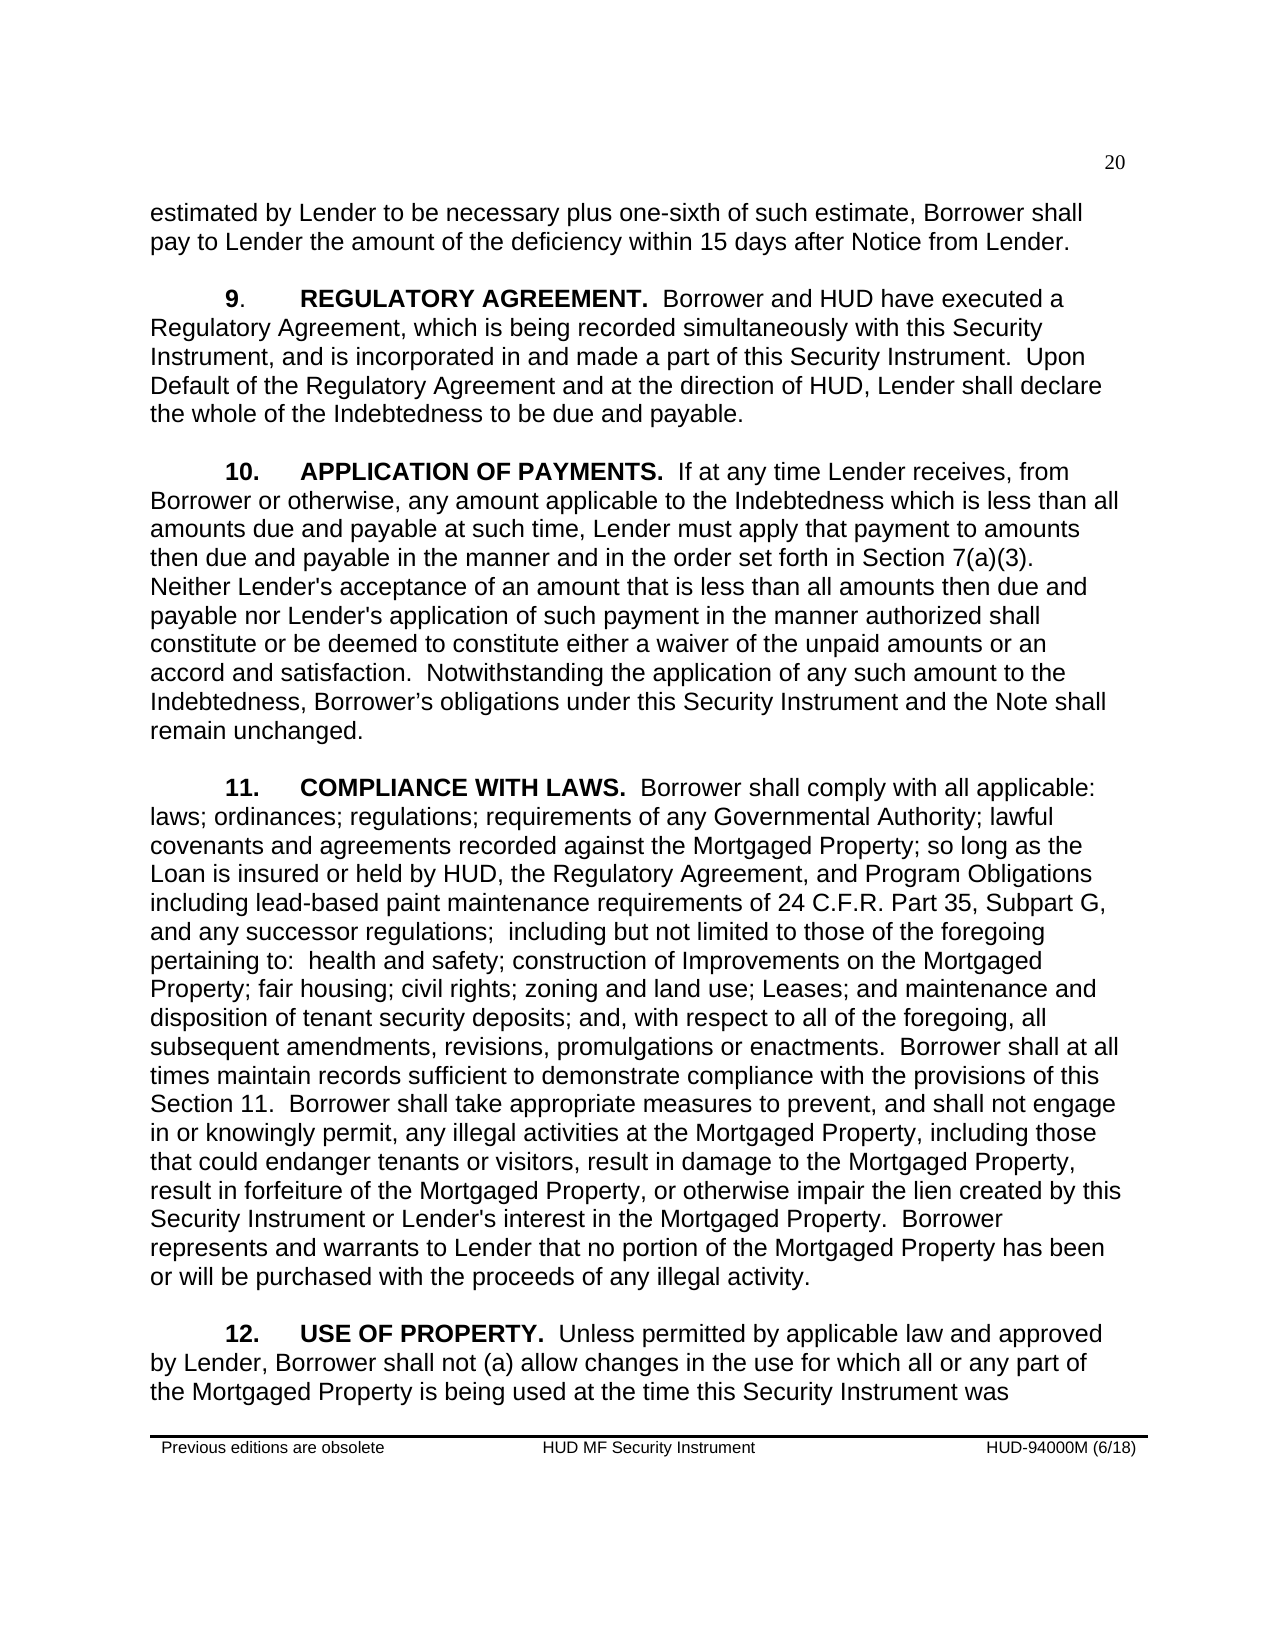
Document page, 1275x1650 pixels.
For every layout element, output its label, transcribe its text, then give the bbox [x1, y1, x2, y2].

text 10. APPLICATION OF PAYMENTS. If at any time Lender receives, from Borrower or otherwise, any amount applicable to the Indebtedness which is less than all amounts due and payable at such time, Lender must apply that payment to amounts then due and payable in the manner and in the order set forth in Section 7(a)(3). Neither Lender's acceptance of an amount that is less than all amounts then due and payable nor Lender's application of such payment in the manner authorized shall constitute or be deemed to constitute either a waiver of the unpaid amounts or an accord and satisfaction. Notwithstanding the application of any such amount to the Indebtedness, Borrower’s obligations under this Security Instrument and the Note shall remain unchanged. [150, 457, 1125, 744]
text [150, 198, 1125, 256]
text 11. COMPLIANCE WITH LAWS. Borrower shall comply with all applicable: laws; ordinances; regulations; requirements of any Governmental Authority; lawful covenants and agreements recorded against the Mortgaged Property; so long as the Loan is insured or held by HUD, the Regulatory Agreement, and Program Obligations including lead-based paint maintenance requirements of 24 C.F.R. Part 35, Subpart G, and any successor regulations; including but not limited to those of the foregoing pertaining to: health and safety; construction of Improvements on the Mortgaged Property; fair housing; civil rights; zoning and land use; Leases; and maintenance and disposition of tenant security deposits; and, with respect to all of the foregoing, all subsequent amendments, revisions, promulgations or enactments. Borrower shall at all times maintain records sufficient to demonstrate compliance with the provisions of this Section 11. Borrower shall take appropriate measures to prevent, and shall not engage in or knowingly permit, any illegal activities at the Mortgaged Property, including those that could endanger tenants or visitors, result in damage to the Mortgaged Property, result in forfeiture of the Mortgaged Property, or otherwise impair the lien created by this Security Instrument or Lender's interest in the Mortgaged Property. Borrower represents and warrants to Lender that no portion of the Mortgaged Property has been or will be purchased with the proceeds of any illegal activity. [150, 773, 1125, 1291]
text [150, 1319, 1125, 1406]
text 9. REGULATORY AGREEMENT. Borrower and HUD have executed a Regulatory Agreement, which is being recorded simultaneously with this Security Instrument, and is incorporated in and made a part of this Security Instrument. Upon Default of the Regulatory Agreement and at the direction of HUD, Lender shall declare the whole of the Indebtedness to be due and payable. [150, 284, 1125, 428]
